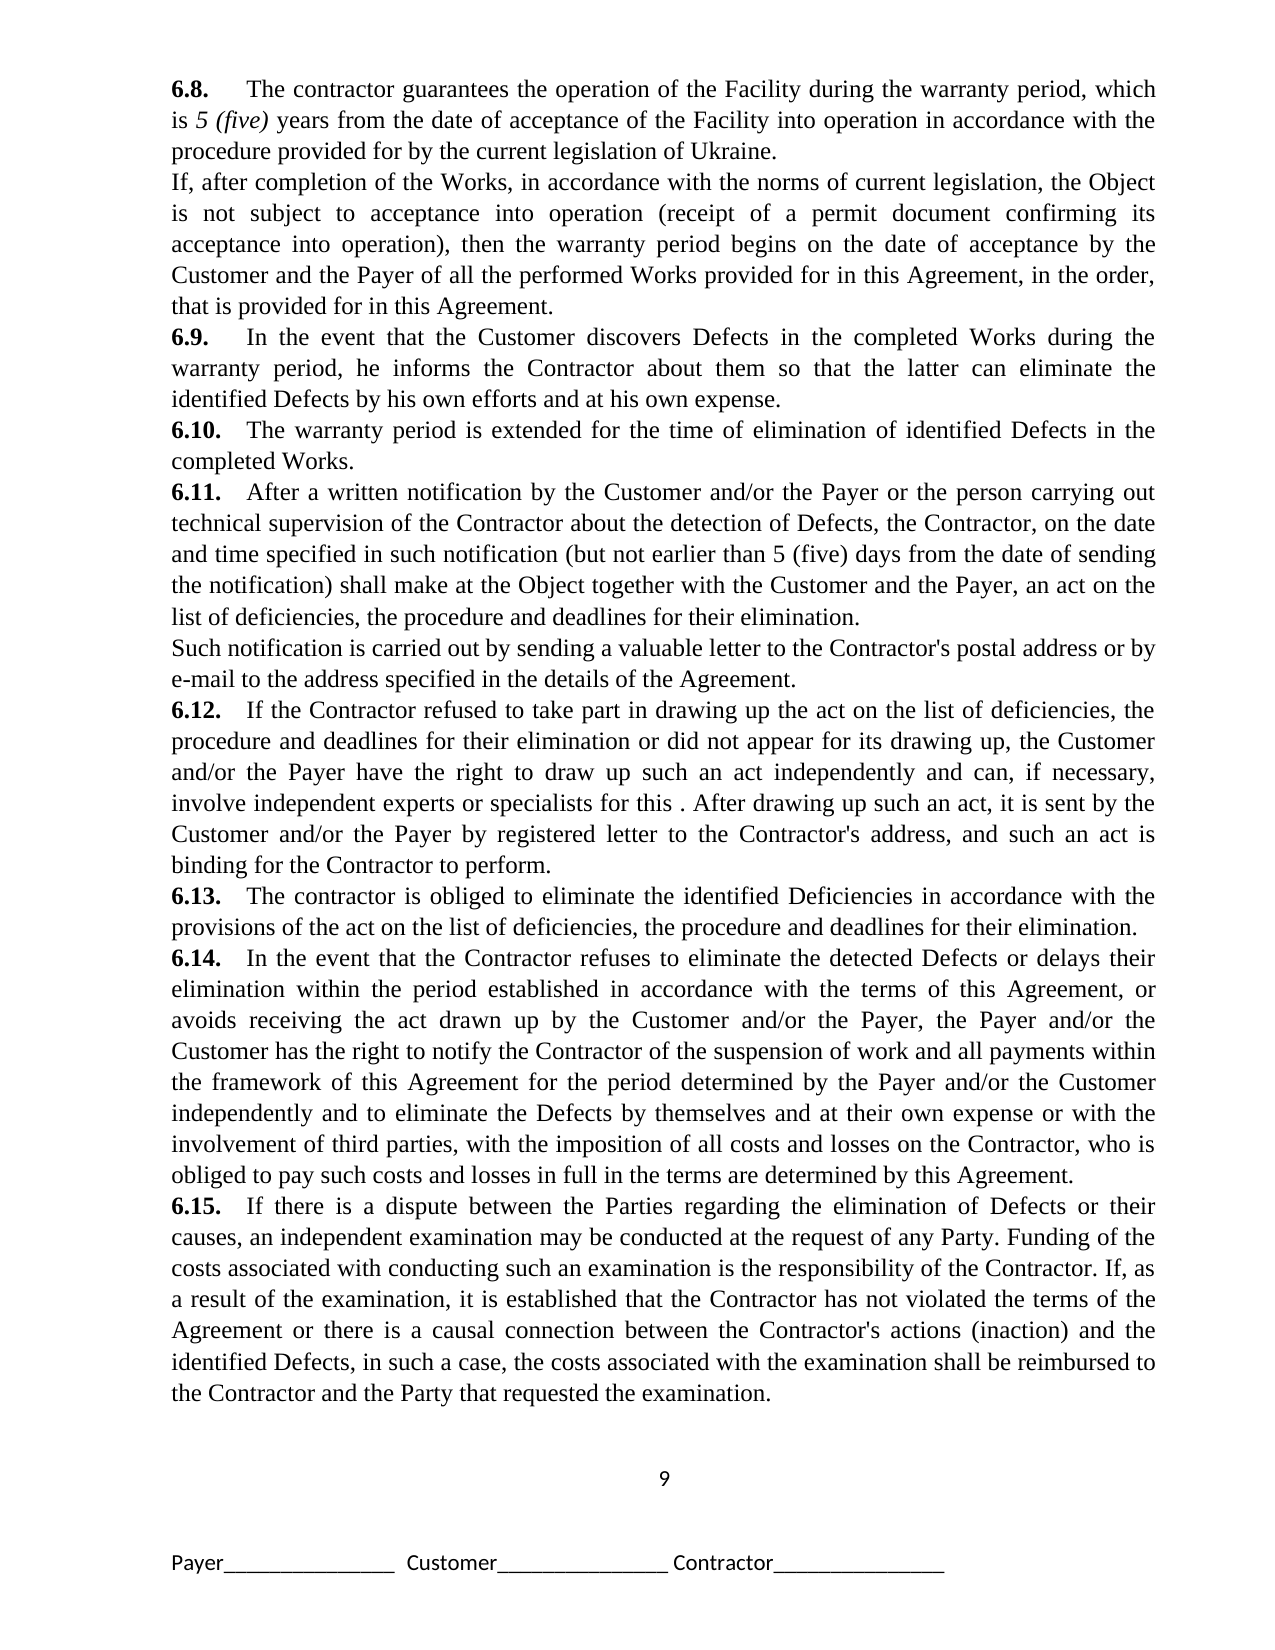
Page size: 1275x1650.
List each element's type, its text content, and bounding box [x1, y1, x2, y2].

list After a written notification by the Customer and/or the Payer or the person carrying out technical supervision of the Contractor about the detection of Defects, the Contractor, on the date and time specified in such notification (but not earlier than 5 (five) days from the date of sending the notification) shall make at the Object together with the Customer and the Payer, an act on the list of deficiencies, the procedure and deadlines for their elimination. [171, 477, 1157, 630]
list If there is a dispute between the Parties regarding the elimination of Defects or their causes, an independent examination may be conducted at the request of any Party. Funding of the costs associated with conducting such an examination is the responsibility of the Contractor. If, as a result of the examination, it is established that the Contractor has not violated the terms of the Agreement or there is a causal connection between the Contractor's actions (inaction) and the identified Defects, in such a case, the costs associated with the examination shall be reimbursed to the Contractor and the Party that requested the examination. [171, 1191, 1157, 1406]
list If the Contractor refused to take part in drawing up the act on the list of deficiencies, the procedure and deadlines for their elimination or did not appear for its drawing up, the Customer and/or the Payer have the right to draw up such an act independently and can, if necessary, involve independent experts or specialists for this . After drawing up such an act, it is sent by the Customer and/or the Payer by registered letter to the Contractor's address, and such an act is binding for the Contractor to perform. [171, 695, 1157, 879]
list If, after completion of the Works, in accordance with the norms of current legislation, the Object is not subject to acceptance into operation (receipt of a permit document confirming its acceptance into operation), then the warranty period begins on the date of acceptance by the Customer and the Payer of all the performed Works provided for in this Agreement, in the order, that is provided for in this Agreement. [171, 167, 1157, 320]
list The contractor is obliged to eliminate the identified Deficiencies in accordance with the provisions of the act on the list of deficiencies, the procedure and deadlines for their elimination. [171, 881, 1157, 941]
list The warranty period is extended for the time of elimination of identified Defects in the completed Works. [171, 415, 1157, 475]
list Such notification is carried out by sending a valuable letter to the Contractor's postal address or by e-mail to the address specified in the details of the Agreement. [171, 633, 1157, 692]
list In the event that the Contractor refuses to eliminate the detected Defects or delays their elimination within the period established in accordance with the terms of this Agreement, or avoids receiving the act drawn up by the Customer and/or the Payer, the Payer and/or the Customer has the right to notify the Contractor of the suspension of work and all payments within the framework of this Agreement for the period determined by the Payer and/or the Customer independently and to eliminate the Defects by themselves and at their own expense or with the involvement of third parties, with the imposition of all costs and losses on the Contractor, who is obliged to pay such costs and losses in full in the terms are determined by this Agreement. [171, 943, 1157, 1189]
list In the event that the Customer discovers Defects in the completed Works during the warranty period, he informs the Contractor about them so that the latter can eliminate the identified Defects by his own efforts and at his own expense. [171, 322, 1157, 413]
list The contractor guarantees the operation of the Facility during the warranty period, which is 5 (five) years from the date of acceptance of the Facility into operation in accordance with the procedure provided for by the current legislation of Ukraine. [171, 74, 1157, 165]
